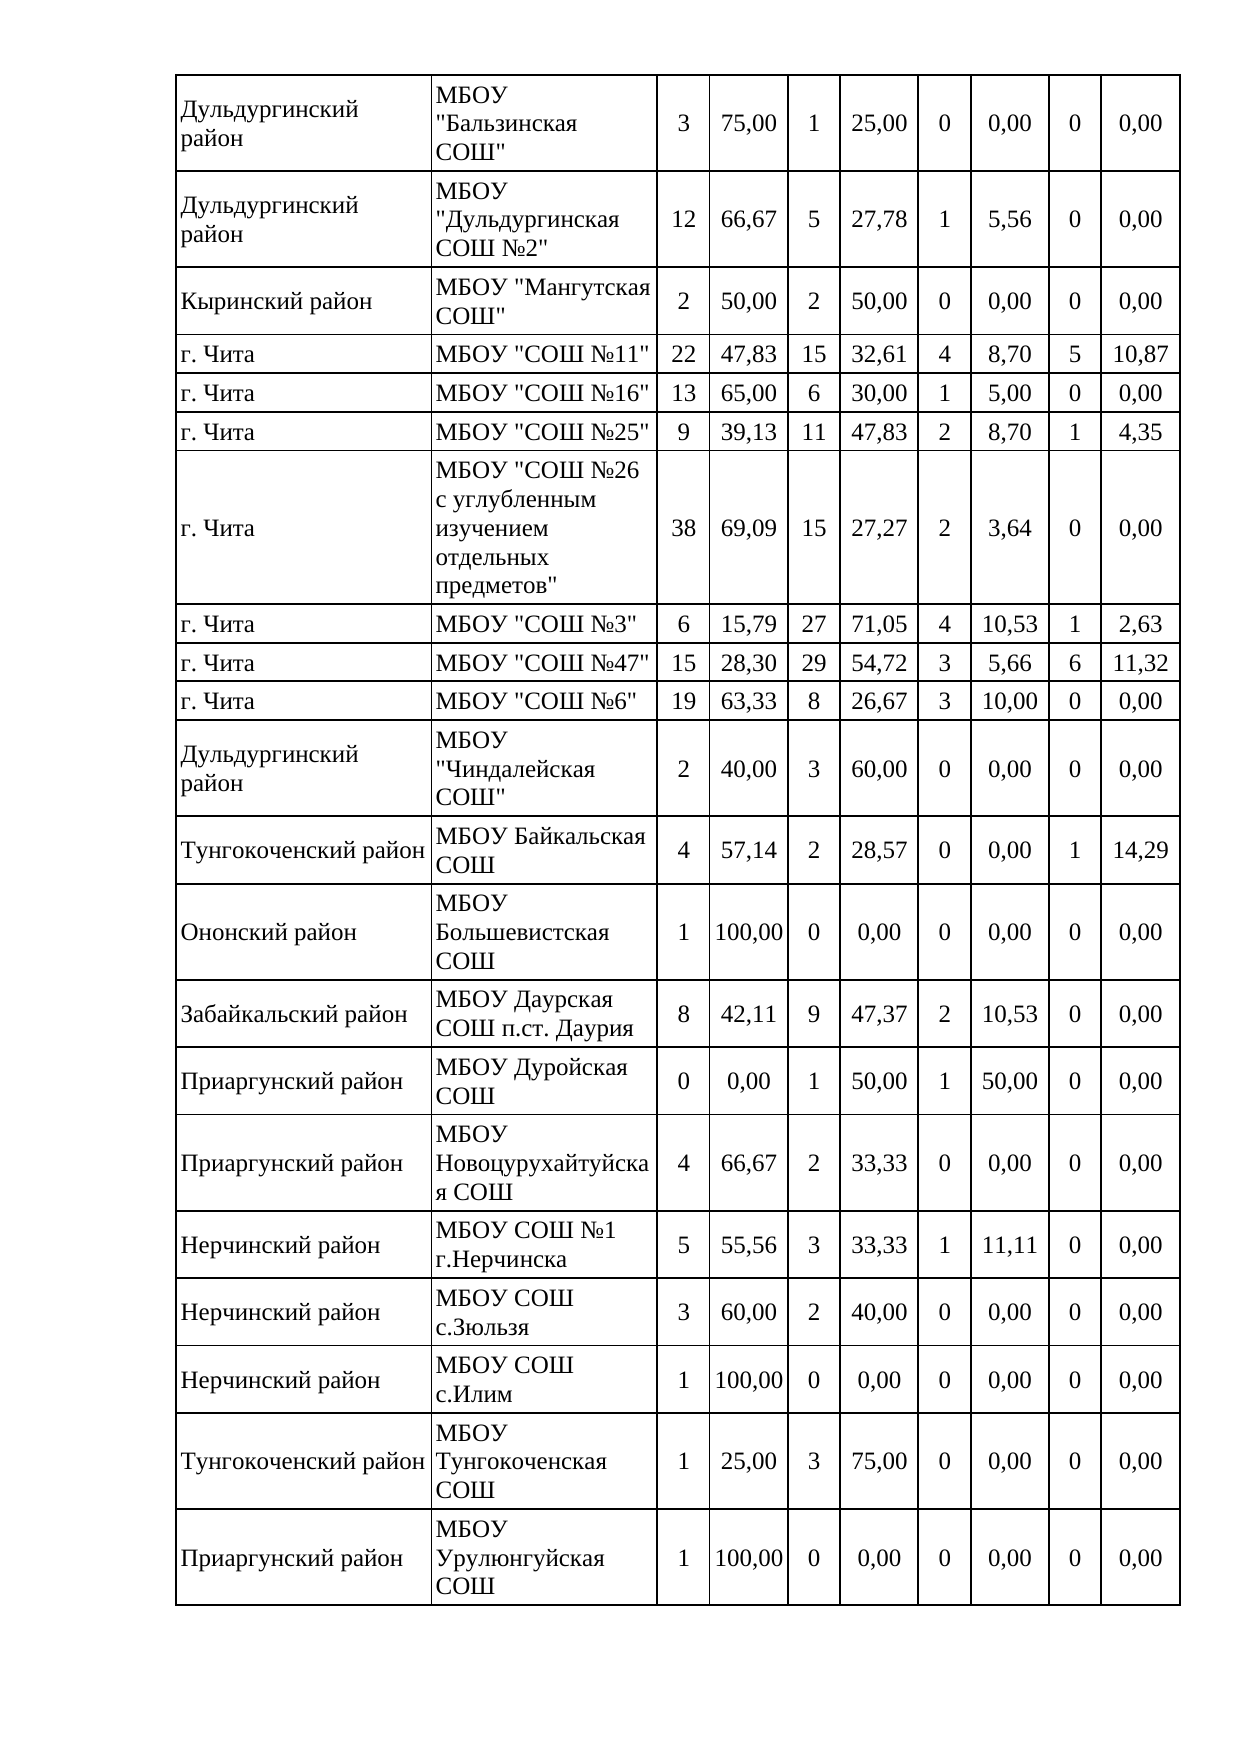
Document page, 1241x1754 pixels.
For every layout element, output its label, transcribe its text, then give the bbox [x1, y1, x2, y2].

table_cell Приаргунский район [177, 1048, 431, 1113]
table_cell 1 [1050, 605, 1100, 642]
table_cell 2 [789, 268, 839, 333]
table_cell Кыринский район [177, 268, 431, 333]
table_cell 3 [658, 1279, 709, 1344]
table_cell 2 [658, 268, 709, 333]
table_cell 60,00 [710, 1279, 787, 1344]
table_cell МБОУ Урулюнгуйская СОШ [432, 1510, 656, 1604]
table_cell МБОУ Дуройская СОШ [432, 1048, 656, 1113]
table_cell 0,00 [1102, 1115, 1179, 1210]
table_cell 15 [789, 335, 839, 372]
table_cell МБОУ Тунгокоченская СОШ [432, 1414, 656, 1508]
table_cell 0 [1050, 1212, 1100, 1277]
table_cell 28,57 [841, 817, 917, 883]
table_cell 5,66 [972, 644, 1048, 680]
table_cell 0,00 [1102, 1212, 1179, 1277]
table_cell 100,00 [710, 1346, 787, 1412]
table_cell 60,00 [841, 721, 917, 815]
table_cell 65,00 [710, 374, 787, 411]
table_cell 50,00 [710, 268, 787, 333]
table_cell 0,00 [972, 1115, 1048, 1210]
table_cell 8 [789, 682, 839, 719]
table_cell 10,00 [972, 682, 1048, 719]
table_cell Тунгокоченский район [177, 1414, 431, 1508]
table_cell 2 [919, 413, 970, 449]
table_cell 0,00 [1102, 1048, 1179, 1113]
table_cell МБОУ Новоцурухайтуйская СОШ [432, 1115, 656, 1210]
table_cell г. Чита [177, 644, 431, 680]
table_cell г. Чита [177, 682, 431, 719]
table_cell 5,56 [972, 172, 1048, 266]
table_cell 5 [1050, 335, 1100, 372]
table_cell 40,00 [710, 721, 787, 815]
table_cell 55,56 [710, 1212, 787, 1277]
table_cell 4 [919, 605, 970, 642]
table_cell 1 [919, 1212, 970, 1277]
table_cell 0,00 [1102, 981, 1179, 1046]
table_cell 0,00 [972, 268, 1048, 333]
table_cell 0 [919, 1510, 970, 1604]
table_cell 0,00 [972, 1279, 1048, 1344]
table_cell 26,67 [841, 682, 917, 719]
table_cell 0 [1050, 76, 1100, 170]
table_cell 2 [789, 1115, 839, 1210]
table_cell 100,00 [710, 1510, 787, 1604]
table_cell 5 [789, 172, 839, 266]
table_cell 6 [1050, 644, 1100, 680]
table_cell МБОУ СОШ с.Илим [432, 1346, 656, 1412]
table_cell МБОУ "Бальзинская СОШ" [432, 76, 656, 170]
table_cell 11,11 [972, 1212, 1048, 1277]
table_cell г. Чита [177, 605, 431, 642]
table_cell 0 [1050, 1414, 1100, 1508]
table_cell 28,30 [710, 644, 787, 680]
table_cell Дульдургинский район [177, 172, 431, 266]
table_cell 10,53 [972, 981, 1048, 1046]
table_cell г. Чита [177, 451, 431, 603]
table_cell 0,00 [972, 1414, 1048, 1508]
table_cell 1 [1050, 413, 1100, 449]
table_cell МБОУ "СОШ №3" [432, 605, 656, 642]
table_cell 0 [1050, 682, 1100, 719]
table_cell 0 [919, 76, 970, 170]
table_cell 12 [658, 172, 709, 266]
table_cell Приаргунский район [177, 1115, 431, 1210]
table_cell 15 [789, 451, 839, 603]
table_cell 57,14 [710, 817, 787, 883]
table_cell 33,33 [841, 1115, 917, 1210]
table_cell 1 [789, 76, 839, 170]
table_cell Дульдургинский район [177, 76, 431, 170]
table_cell 1 [919, 172, 970, 266]
table_cell 0 [1050, 885, 1100, 979]
table_cell 66,67 [710, 172, 787, 266]
table_cell г. Чита [177, 374, 431, 411]
table_cell 0,00 [1102, 374, 1179, 411]
table_cell 0,00 [1102, 268, 1179, 333]
table_cell МБОУ Даурская СОШ п.ст. Даурия [432, 981, 656, 1046]
table_cell 0,00 [1102, 885, 1179, 979]
table_cell 0 [1050, 1048, 1100, 1113]
table_cell 3 [919, 682, 970, 719]
table_cell 0 [919, 721, 970, 815]
table_cell г. Чита [177, 335, 431, 372]
table_cell МБОУ Байкальская СОШ [432, 817, 656, 883]
table_cell 0,00 [841, 1510, 917, 1604]
table_cell 50,00 [972, 1048, 1048, 1113]
table_cell 0,00 [1102, 76, 1179, 170]
table_cell 0,00 [1102, 1279, 1179, 1344]
table_cell 4 [919, 335, 970, 372]
table_cell 0,00 [972, 885, 1048, 979]
table_cell 0,00 [1102, 451, 1179, 603]
table_cell 0 [1050, 268, 1100, 333]
table_cell 0 [1050, 1510, 1100, 1604]
table_cell 75,00 [841, 1414, 917, 1508]
table_cell МБОУ "Дульдургинская СОШ №2" [432, 172, 656, 266]
table_cell 0 [919, 1279, 970, 1344]
table_cell 3 [789, 721, 839, 815]
table_cell МБОУ Большевистская СОШ [432, 885, 656, 979]
table_cell Нерчинский район [177, 1212, 431, 1277]
table_cell 29 [789, 644, 839, 680]
table_cell 1 [658, 1510, 709, 1604]
table_cell 0 [1050, 172, 1100, 266]
table_cell 0 [919, 1346, 970, 1412]
table_cell МБОУ "СОШ №16" [432, 374, 656, 411]
table_cell 1 [658, 1414, 709, 1508]
table_cell 0,00 [972, 817, 1048, 883]
table_cell 71,05 [841, 605, 917, 642]
table_cell 2 [919, 451, 970, 603]
table_cell 0 [1050, 721, 1100, 815]
table_cell 47,83 [710, 335, 787, 372]
table_cell 0,00 [841, 1346, 917, 1412]
table_cell 0 [1050, 1346, 1100, 1412]
table_cell 1 [658, 1346, 709, 1412]
table_cell 8,70 [972, 413, 1048, 449]
table_cell 10,87 [1102, 335, 1179, 372]
table_cell 0,00 [1102, 1510, 1179, 1604]
table_cell 0 [919, 268, 970, 333]
table_cell 9 [789, 981, 839, 1046]
table_cell Забайкальский район [177, 981, 431, 1046]
table_cell 27 [789, 605, 839, 642]
table_cell 75,00 [710, 76, 787, 170]
table_cell 1 [789, 1048, 839, 1113]
table_cell 2 [658, 721, 709, 815]
table_cell 0,00 [1102, 172, 1179, 266]
table_cell 63,33 [710, 682, 787, 719]
table_cell 50,00 [841, 1048, 917, 1113]
table_cell 0 [1050, 981, 1100, 1046]
table_cell 13 [658, 374, 709, 411]
table_cell 0,00 [972, 1346, 1048, 1412]
table_cell 3 [789, 1414, 839, 1508]
table_cell 5,00 [972, 374, 1048, 411]
table_cell МБОУ "СОШ №6" [432, 682, 656, 719]
table_cell 47,37 [841, 981, 917, 1046]
table_cell 0,00 [972, 721, 1048, 815]
table_cell 47,83 [841, 413, 917, 449]
table_cell 0,00 [710, 1048, 787, 1113]
table_cell 0,00 [1102, 721, 1179, 815]
table_cell 5 [658, 1212, 709, 1277]
table_cell 0,00 [972, 1510, 1048, 1604]
table_cell 32,61 [841, 335, 917, 372]
table_cell 11,32 [1102, 644, 1179, 680]
table_cell Нерчинский район [177, 1346, 431, 1412]
table_cell 8 [658, 981, 709, 1046]
table_cell МБОУ СОШ с.Зюльзя [432, 1279, 656, 1344]
table_cell 0 [919, 885, 970, 979]
table_cell 100,00 [710, 885, 787, 979]
table_cell 42,11 [710, 981, 787, 1046]
table_cell 0 [1050, 451, 1100, 603]
table_cell 54,72 [841, 644, 917, 680]
table_cell 2 [919, 981, 970, 1046]
table_cell 0 [1050, 374, 1100, 411]
table_cell 0 [919, 1115, 970, 1210]
table_cell Тунгокоченский район [177, 817, 431, 883]
table_cell 50,00 [841, 268, 917, 333]
table_cell 0 [1050, 1115, 1100, 1210]
table_cell 33,33 [841, 1212, 917, 1277]
table_cell 11 [789, 413, 839, 449]
table_cell МБОУ "СОШ №11" [432, 335, 656, 372]
table_cell 3 [919, 644, 970, 680]
table_cell Ононский район [177, 885, 431, 979]
table_cell МБОУ "СОШ №47" [432, 644, 656, 680]
table_cell 8,70 [972, 335, 1048, 372]
table_cell 19 [658, 682, 709, 719]
table_cell 2,63 [1102, 605, 1179, 642]
table_cell 9 [658, 413, 709, 449]
table_cell 0,00 [1102, 682, 1179, 719]
table_cell 0 [1050, 1279, 1100, 1344]
table_cell 0 [919, 1414, 970, 1508]
table_cell 0 [789, 1346, 839, 1412]
table_cell МБОУ "Чиндалейская СОШ" [432, 721, 656, 815]
table_cell 1 [919, 374, 970, 411]
table_cell 40,00 [841, 1279, 917, 1344]
table_cell 4 [658, 817, 709, 883]
table_cell 25,00 [841, 76, 917, 170]
table_cell 14,29 [1102, 817, 1179, 883]
table_cell 6 [658, 605, 709, 642]
table_cell 15 [658, 644, 709, 680]
table_cell 0 [789, 1510, 839, 1604]
table_cell 27,78 [841, 172, 917, 266]
table_cell 0 [789, 885, 839, 979]
table_cell Дульдургинский район [177, 721, 431, 815]
table_cell 2 [789, 817, 839, 883]
table_cell 3,64 [972, 451, 1048, 603]
table_cell 69,09 [710, 451, 787, 603]
table_cell МБОУ "СОШ №25" [432, 413, 656, 449]
table_cell 66,67 [710, 1115, 787, 1210]
table_cell 10,53 [972, 605, 1048, 642]
table_cell 4 [658, 1115, 709, 1210]
table_cell МБОУ СОШ №1 г.Нерчинска [432, 1212, 656, 1277]
table_cell 15,79 [710, 605, 787, 642]
table_cell 25,00 [710, 1414, 787, 1508]
table_cell 2 [789, 1279, 839, 1344]
table_cell 0,00 [1102, 1346, 1179, 1412]
table_cell 1 [1050, 817, 1100, 883]
table_cell Приаргунский район [177, 1510, 431, 1604]
table_cell 0,00 [841, 885, 917, 979]
table_cell МБОУ "СОШ №26 с углубленным изучением отдельных предметов" [432, 451, 656, 603]
table_cell 0,00 [972, 76, 1048, 170]
table_cell 0 [658, 1048, 709, 1113]
table_cell 3 [789, 1212, 839, 1277]
table_cell 1 [658, 885, 709, 979]
table_cell 1 [919, 1048, 970, 1113]
table_cell 4,35 [1102, 413, 1179, 449]
table_cell 27,27 [841, 451, 917, 603]
table_cell 3 [658, 76, 709, 170]
table_cell 0,00 [1102, 1414, 1179, 1508]
table_cell 0 [919, 817, 970, 883]
table_cell 38 [658, 451, 709, 603]
table_cell 39,13 [710, 413, 787, 449]
table_cell Нерчинский район [177, 1279, 431, 1344]
table_cell 22 [658, 335, 709, 372]
table_cell г. Чита [177, 413, 431, 449]
table_cell МБОУ "Мангутская СОШ" [432, 268, 656, 333]
table_cell 30,00 [841, 374, 917, 411]
table_cell 6 [789, 374, 839, 411]
